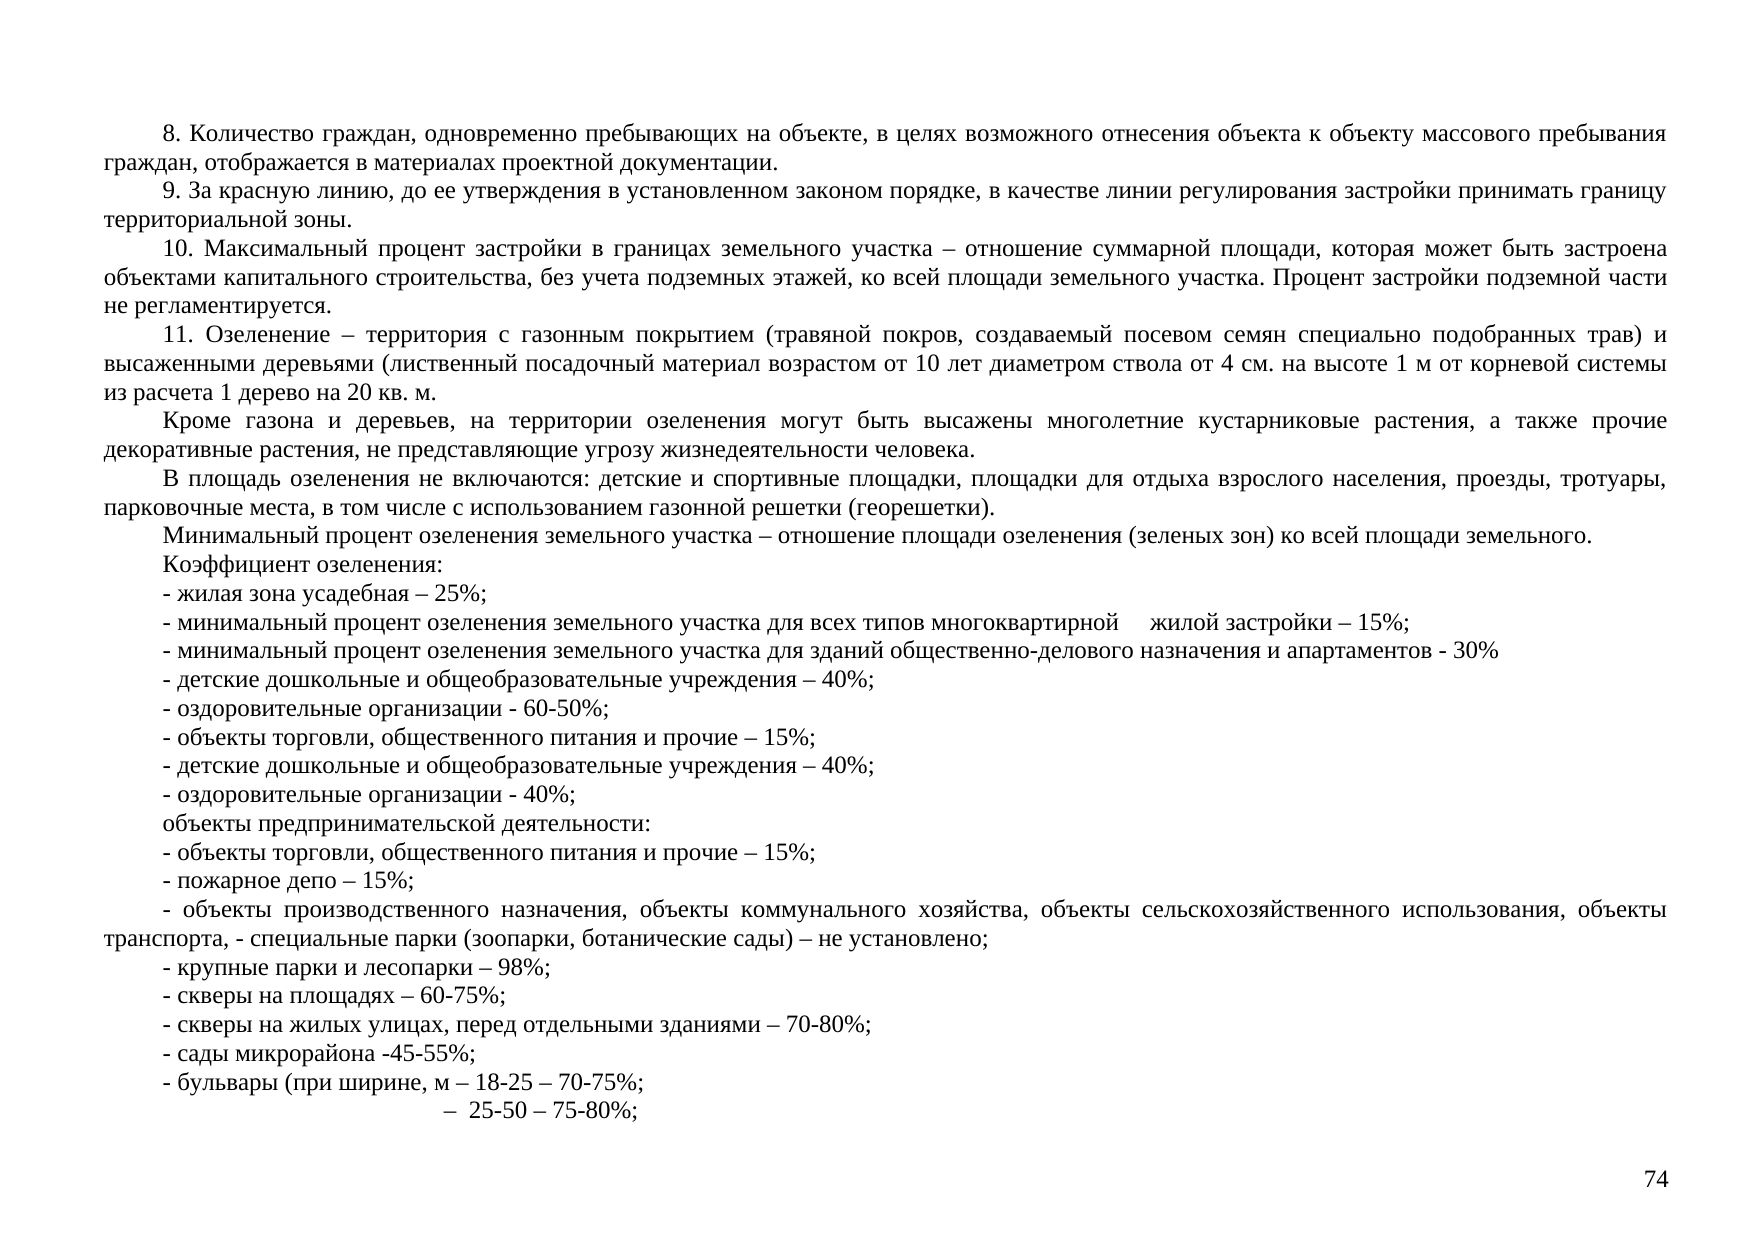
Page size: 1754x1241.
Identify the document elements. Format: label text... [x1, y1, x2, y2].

text - оздоровительные организации - 40%; [103, 779, 1669, 808]
text - минимальный процент озеленения земельного участка для всех типов многоквартирной жилой застройки – 15%; [103, 607, 1669, 636]
text 9. За красную линию, до ее утверждения в установленном законом порядке, в качестве линии регулирования застройки принимать границу территориальной зоны. [103, 176, 1669, 233]
text - объекты торговли, общественного питания и прочие – 15%; [103, 722, 1669, 751]
text - детские дошкольные и общеобразовательные учреждения – 40%; [103, 664, 1669, 693]
text 10. Максимальный процент застройки в границах земельного участка – отношение суммарной площади, которая может быть застроена объектами капитального строительства, без учета подземных этажей, ко всей площади земельного участка. Процент застройки подземной части не регламентируется. [103, 233, 1669, 319]
text - бульвары (при ширине, м – 18-25 – 70-75%; [103, 1067, 1669, 1096]
text - скверы на жилых улицах, перед отдельными зданиями – 70-80%; [103, 1009, 1669, 1038]
text В площадь озеленения не включаются: детские и спортивные площадки, площадки для отдыха взрослого населения, проезды, тротуары, парковочные места, в том числе с использованием газонной решетки (георешетки). [103, 463, 1669, 521]
text - жилая зона усадебная – 25%; [103, 578, 1669, 607]
text Коэффициент озеленения: [103, 549, 1669, 578]
text - сады микрорайона -45-55%; [103, 1038, 1669, 1067]
text - объекты производственного назначения, объекты коммунального хозяйства, объекты сельскохозяйственного использования, объекты транспорта, - специальные парки (зоопарки, ботанические сады) – не установлено; [103, 894, 1669, 952]
text - крупные парки и лесопарки – 98%; [103, 952, 1669, 981]
text объекты предпринимательской деятельности: [103, 808, 1669, 837]
text - объекты торговли, общественного питания и прочие – 15%; [103, 837, 1669, 866]
text – 25-50 – 75-80%; [103, 1096, 1669, 1124]
text - минимальный процент озеленения земельного участка для зданий общественно-делового назначения и апартаментов - 30% [103, 636, 1669, 664]
text Минимальный процент озеленения земельного участка – отношение площади озеленения (зеленых зон) ко всей площади земельного. [103, 521, 1669, 549]
text - скверы на площадях – 60-75%; [103, 981, 1669, 1009]
text - детские дошкольные и общеобразовательные учреждения – 40%; [103, 751, 1669, 779]
text 8. Количество граждан, одновременно пребывающих на объекте, в целях возможного отнесения объекта к объекту массового пребывания граждан, отображается в материалах проектной документации. [103, 118, 1669, 176]
text - оздоровительные организации - 60-50%; [103, 693, 1669, 722]
text Кроме газона и деревьев, на территории озеленения могут быть высажены многолетние кустарниковые растения, а также прочие декоративные растения, не представляющие угрозу жизнедеятельности человека. [103, 406, 1669, 463]
text 11. Озеленение – территория с газонным покрытием (травяной покров, создаваемый посевом семян специально подобранных трав) и высаженными деревьями (лиственный посадочный материал возрастом от 10 лет диаметром ствола от 4 см. на высоте 1 м от корневой системы из расчета 1 дерево на 20 кв. м. [103, 319, 1669, 406]
text - пожарное депо – 15%; [103, 866, 1669, 894]
